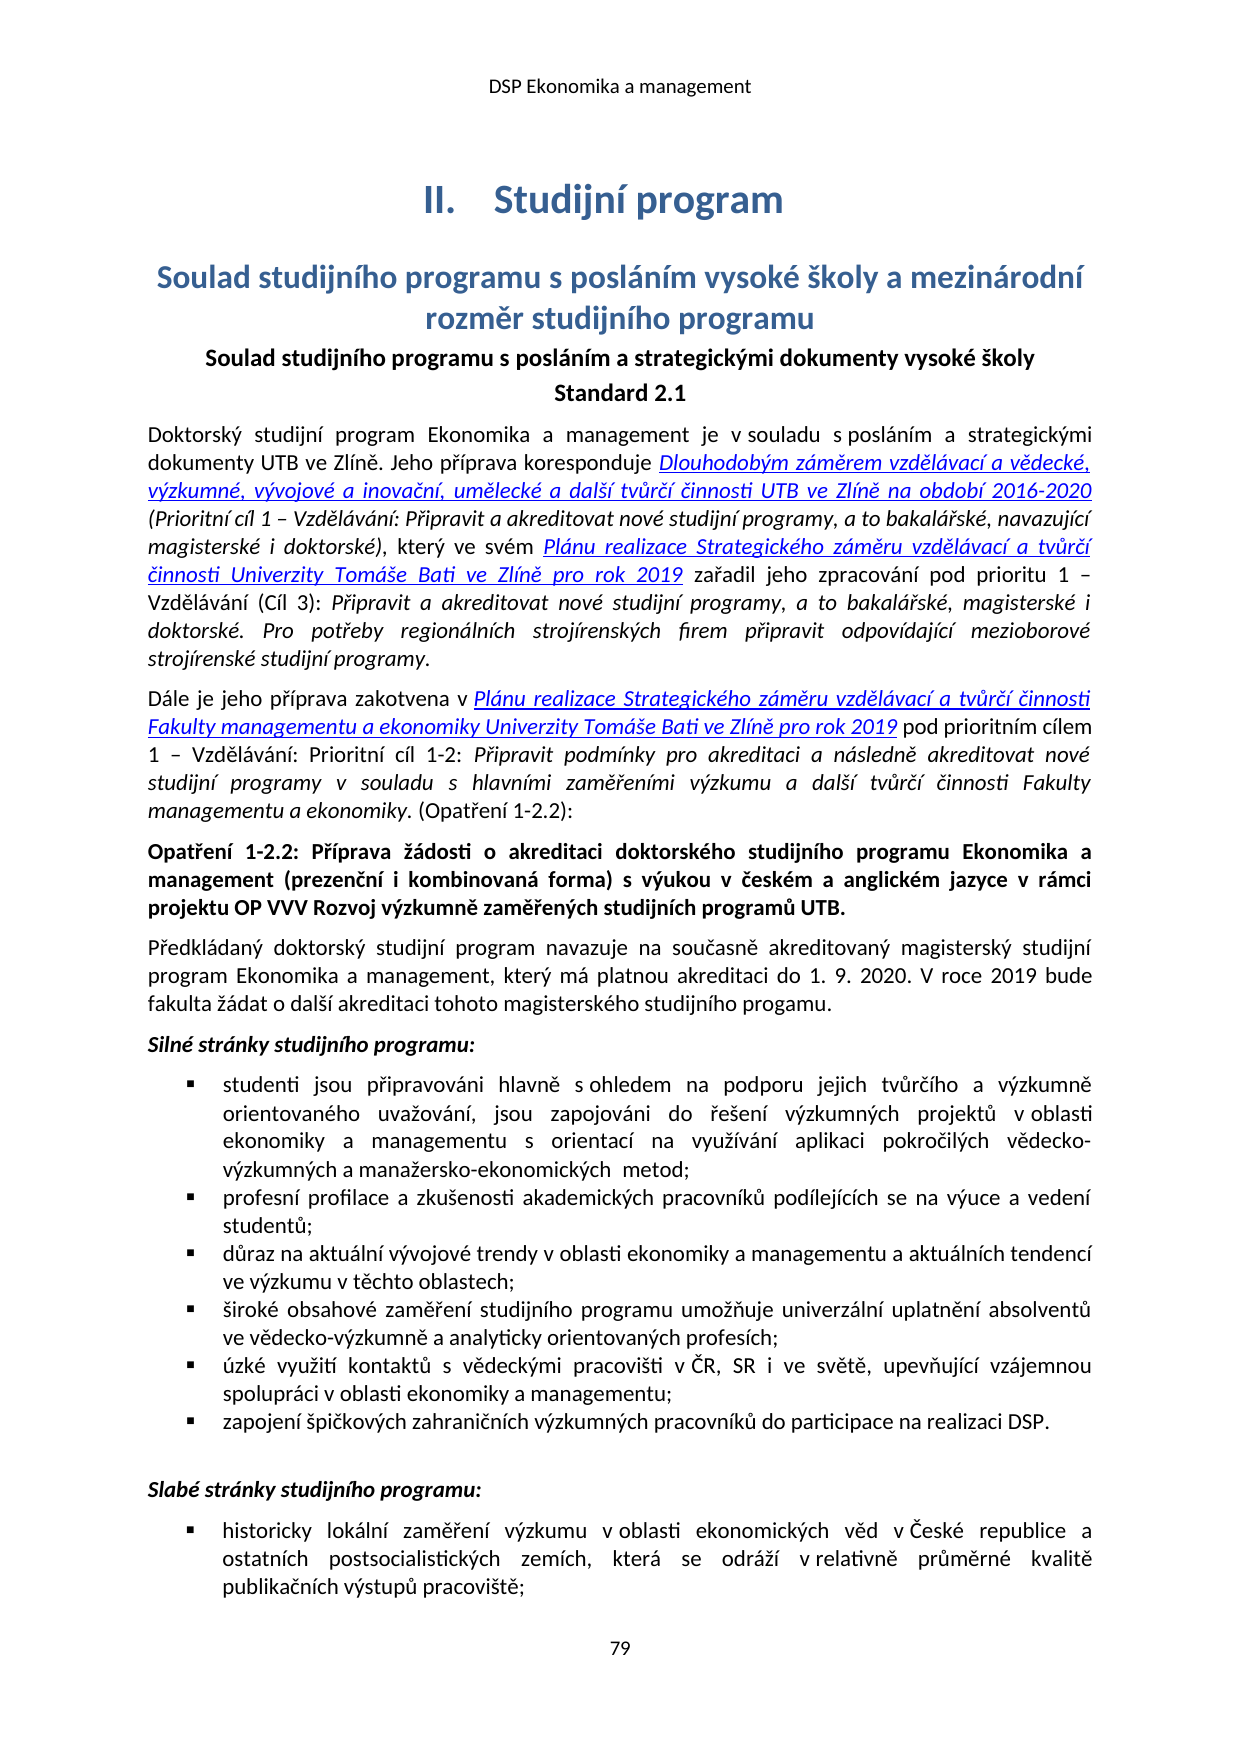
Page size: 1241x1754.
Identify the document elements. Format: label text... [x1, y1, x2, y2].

subtitle Soulad studijního programu s posláním vysoké školy a mezinárodní rozměr studijního programu [148, 256, 1093, 338]
list studenti jsou připravováni hlavně s ohledem na podporu jejich tvůrčího a výzkumně orientovaného uvažování, jsou zapojováni do řešení výzkumných projektů v oblasti ekonomiky a managementu s orientací na využívání aplikaci pokročilých vědecko-výzkumných a manažersko-ekonomických metod; [185, 1071, 1093, 1183]
text Doktorský studijní program Ekonomika a management je v souladu s posláním a strategickými dokumenty UTB ve Zlíně. Jeho příprava koresponduje Dlouhodobým záměrem vzdělávací a vědecké, výzkumné, vývojové a inovační, umělecké a další tvůrčí činnosti UTB ve Zlíně na období 2016-2020 (Prioritní cíl 1 – Vzdělávání: Připravit a akreditovat nové studijní programy, a to bakalářské, navazující magisterské i doktorské), který ve svém Plánu realizace Strategického záměru vzdělávací a tvůrčí činnosti Univerzity Tomáše Bati ve Zlíně pro rok 2019 zařadil jeho zpracování pod prioritu 1 – Vzdělávání (Cíl 3): Připravit a akreditovat nové studijní programy, a to bakalářské, magisterské i doktorské. Pro potřeby regionálních strojírenských firem připravit odpovídající mezioborové strojírenské studijní programy. [148, 420, 1093, 672]
subtitle Studijní program [148, 173, 1093, 223]
text Dále je jeho příprava zakotvena v Plánu realizace Strategického záměru vzdělávací a tvůrčí činnosti Fakulty managementu a ekonomiky Univerzity Tomáše Bati ve Zlíně pro rok 2019 pod prioritním cílem 1 – Vzdělávání: Prioritní cíl 1-2: Připravit podmínky pro akreditaci a následně akreditovat nové studijní programy v souladu s hlavními zaměřeními výzkumu a další tvůrčí činnosti Fakulty managementu a ekonomiky. (Opatření 1-2.2): [148, 684, 1093, 824]
text Slabé stránky studijního programu: [148, 1475, 1093, 1503]
list profesní profilace a zkušenosti akademických pracovníků podílejících se na výuce a vedení studentů; [185, 1183, 1093, 1239]
subtitle Soulad studijního programu s posláním a strategickými dokumenty vysoké školy [148, 342, 1093, 372]
text Opatření 1-2.2: Příprava žádosti o akreditaci doktorského studijního programu Ekonomika a management (prezenční i kombinovaná forma) s výukou v českém a anglickém jazyce v rámci projektu OP VVV Rozvoj výzkumně zaměřených studijních programů UTB. [148, 837, 1093, 921]
list historicky lokální zaměření výzkumu v oblasti ekonomických věd v České republice a ostatních postsocialistických zemích, která se odráží v relativně průměrné kvalitě publikačních výstupů pracoviště; [185, 1516, 1093, 1600]
subtitle Standard 2.1 [148, 377, 1093, 407]
list zapojení špičkových zahraničních výzkumných pracovníků do participace na realizaci DSP. [185, 1407, 1093, 1435]
list široké obsahové zaměření studijního programu umožňuje univerzální uplatnění absolventů ve vědecko-výzkumně a analyticky orientovaných profesích; [185, 1295, 1093, 1351]
list důraz na aktuální vývojové trendy v oblasti ekonomiky a managementu a aktuálních tendencí ve výzkumu v těchto oblastech; [185, 1239, 1093, 1295]
text Silné stránky studijního programu: [148, 1030, 1093, 1058]
list úzké využití kontaktů s vědeckými pracovišti v ČR, SR i ve světě, upevňující vzájemnou spolupráci v oblasti ekonomiky a managementu; [185, 1351, 1093, 1407]
text Předkládaný doktorský studijní program navazuje na současně akreditovaný magisterský studijní program Ekonomika a management, který má platnou akreditaci do 1. 9. 2020. V roce 2019 bude fakulta žádat o další akreditaci tohoto magisterského studijního progamu. [148, 933, 1093, 1018]
